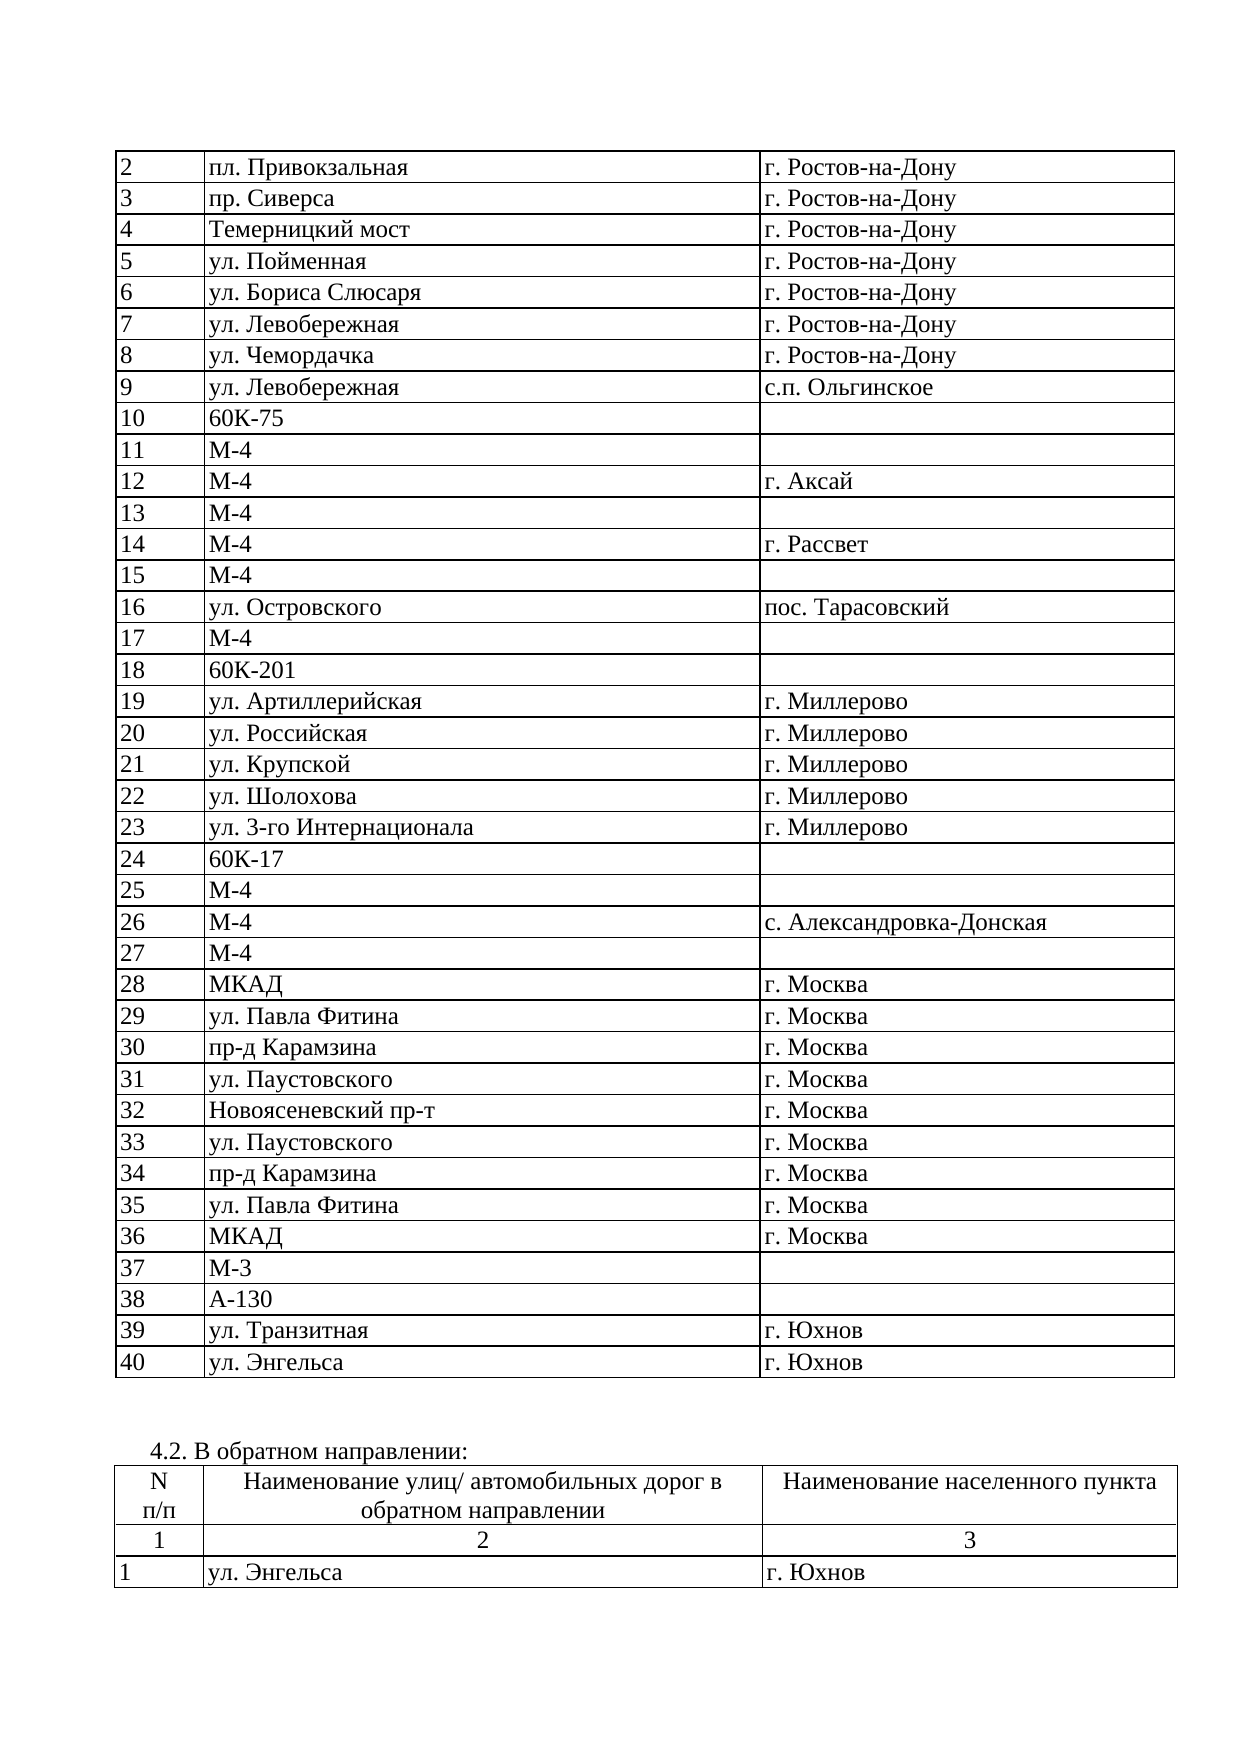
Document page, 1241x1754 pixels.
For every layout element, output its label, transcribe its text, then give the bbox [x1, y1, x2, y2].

table_cell г. Юхнов [761, 1316, 1174, 1345]
table_cell 2 [117, 152, 204, 181]
table_cell г. Москва [761, 1221, 1174, 1251]
table_cell ул. Островского [205, 592, 759, 622]
table_cell г. Москва [761, 1001, 1174, 1031]
table_cell М-4 [205, 466, 759, 496]
table_cell 21 [117, 749, 204, 779]
table_cell г. Юхнов [763, 1555, 1177, 1587]
table_cell 4 [117, 215, 204, 244]
text 4.2. В обратном направлении: [150, 1436, 1090, 1465]
table_cell 27 [117, 938, 204, 968]
table_cell 12 [117, 466, 204, 496]
table_cell М-4 [205, 907, 759, 936]
table_cell 8 [117, 340, 204, 370]
table_cell ул. Шолохова [205, 781, 759, 811]
table_cell г. Ростов-на-Дону [761, 246, 1174, 276]
table_cell 13 [117, 498, 204, 527]
table_cell 38 [117, 1284, 204, 1314]
table_cell 60К-201 [205, 655, 759, 685]
table_cell ул. Артиллерийская [205, 686, 759, 716]
table_cell г. Ростов-на-Дону [761, 152, 1174, 181]
table_cell пр. Сиверса [205, 183, 759, 213]
table_cell ул. Чемордачка [205, 340, 759, 370]
table_cell 31 [117, 1064, 204, 1094]
table_cell [761, 435, 1174, 464]
table_cell г. Ростов-на-Дону [761, 215, 1174, 244]
table_cell г. Миллерово [761, 812, 1174, 842]
table_cell 40 [117, 1347, 204, 1377]
table_cell пл. Привокзальная [205, 152, 759, 181]
table_cell ул. Пойменная [205, 246, 759, 276]
table_cell г. Юхнов [761, 1347, 1174, 1377]
table_cell 9 [117, 372, 204, 402]
table_cell [761, 655, 1174, 685]
table_cell г. Москва [761, 1158, 1174, 1188]
table_cell 2 [204, 1525, 762, 1555]
table_cell ул. Левобережная [205, 372, 759, 402]
table_cell ул. Паустовского [205, 1064, 759, 1094]
table_cell ул. Энгельса [204, 1557, 762, 1587]
table_cell г. Москва [761, 1064, 1174, 1094]
table_cell 7 [117, 309, 204, 339]
table_cell М-4 [205, 529, 759, 559]
table_cell 1 [115, 1556, 203, 1587]
table_cell г. Ростов-на-Дону [761, 340, 1174, 370]
table_cell пр-д Карамзина [205, 1158, 759, 1188]
table_cell г. Москва [761, 1190, 1174, 1219]
table_cell 19 [117, 686, 204, 716]
table_cell Темерницкий мост [205, 215, 759, 244]
table_cell 24 [117, 844, 204, 873]
table_cell ул. Паустовского [205, 1127, 759, 1157]
table_cell пр-д Карамзина [205, 1032, 759, 1062]
table_cell г. Миллерово [761, 686, 1174, 716]
table_cell Новоясеневский пр-т [205, 1095, 759, 1125]
table_cell ул. Левобережная [205, 309, 759, 339]
table_cell 1 [115, 1525, 203, 1555]
table_cell 16 [117, 592, 204, 622]
table_cell 26 [117, 907, 204, 936]
table_cell 18 [117, 655, 204, 685]
table_cell 39 [117, 1316, 204, 1345]
table_cell 3 [117, 183, 204, 213]
table_cell М-4 [205, 623, 759, 653]
table_cell 23 [117, 812, 204, 842]
table_cell ул. Энгельса [205, 1347, 759, 1377]
table_cell ул. Крупской [205, 749, 759, 779]
table_cell 33 [117, 1127, 204, 1157]
table_cell 3 [763, 1524, 1177, 1555]
table_cell г. Миллерово [761, 718, 1174, 748]
table_cell 22 [117, 781, 204, 811]
table_cell г. Москва [761, 1127, 1174, 1157]
table_cell г. Москва [761, 1032, 1174, 1062]
table_header Наименование улиц/ автомобильных дорог в обратном направлении [204, 1466, 762, 1524]
table_header N п/п [115, 1466, 203, 1524]
table_cell 60К-75 [205, 403, 759, 433]
table_cell [761, 1253, 1174, 1282]
table_cell М-4 [205, 938, 759, 968]
table_cell 35 [117, 1190, 204, 1219]
table_cell 30 [117, 1032, 204, 1062]
table_cell 32 [117, 1095, 204, 1125]
table_cell ул. 3-го Интернационала [205, 812, 759, 842]
table_cell г. Рассвет [761, 529, 1174, 559]
table_cell 28 [117, 970, 204, 999]
table_cell М-4 [205, 875, 759, 905]
table_cell г. Миллерово [761, 749, 1174, 779]
table_cell М-3 [205, 1253, 759, 1282]
table_cell г. Ростов-на-Дону [761, 309, 1174, 339]
table_cell 14 [117, 529, 204, 559]
table_cell 17 [117, 623, 204, 653]
table_cell г. Ростов-на-Дону [761, 183, 1174, 213]
table_cell [761, 1284, 1174, 1314]
table_cell 6 [117, 277, 204, 307]
table_cell А-130 [205, 1284, 759, 1314]
table_cell ул. Транзитная [205, 1316, 759, 1345]
table_cell г. Ростов-на-Дону [761, 277, 1174, 307]
table_cell [761, 623, 1174, 653]
table_cell 11 [117, 435, 204, 464]
table_header Наименование населенного пункта [763, 1466, 1177, 1524]
table_cell ул. Российская [205, 718, 759, 748]
table_cell ул. Павла Фитина [205, 1001, 759, 1031]
table_cell МКАД [205, 970, 759, 999]
table_cell М-4 [205, 561, 759, 590]
table_cell 10 [117, 403, 204, 433]
table_cell с. Александровка-Донская [761, 907, 1174, 936]
table_cell 60К-17 [205, 844, 759, 873]
table_cell 29 [117, 1001, 204, 1031]
table_cell 15 [117, 561, 204, 590]
table_cell г. Москва [761, 1095, 1174, 1125]
table_cell ул. Павла Фитина [205, 1190, 759, 1219]
table_cell [761, 938, 1174, 968]
table_cell М-4 [205, 498, 759, 527]
table_cell [761, 403, 1174, 433]
table_cell 25 [117, 875, 204, 905]
table_cell [761, 844, 1174, 873]
table_cell М-4 [205, 435, 759, 464]
table_cell г. Аксай [761, 466, 1174, 496]
table_cell г. Москва [761, 970, 1174, 999]
table_cell с.п. Ольгинское [761, 372, 1174, 402]
table_cell 36 [117, 1221, 204, 1251]
table_cell МКАД [205, 1221, 759, 1251]
table_cell г. Миллерово [761, 781, 1174, 811]
table_cell пос. Тарасовский [761, 592, 1174, 622]
table_cell [761, 561, 1174, 590]
table_cell 34 [117, 1158, 204, 1188]
table_cell ул. Бориса Слюсаря [205, 277, 759, 307]
table_cell [761, 498, 1174, 527]
table_cell [761, 875, 1174, 905]
table_cell 37 [117, 1253, 204, 1282]
table_cell 20 [117, 718, 204, 748]
table_cell 5 [117, 246, 204, 276]
